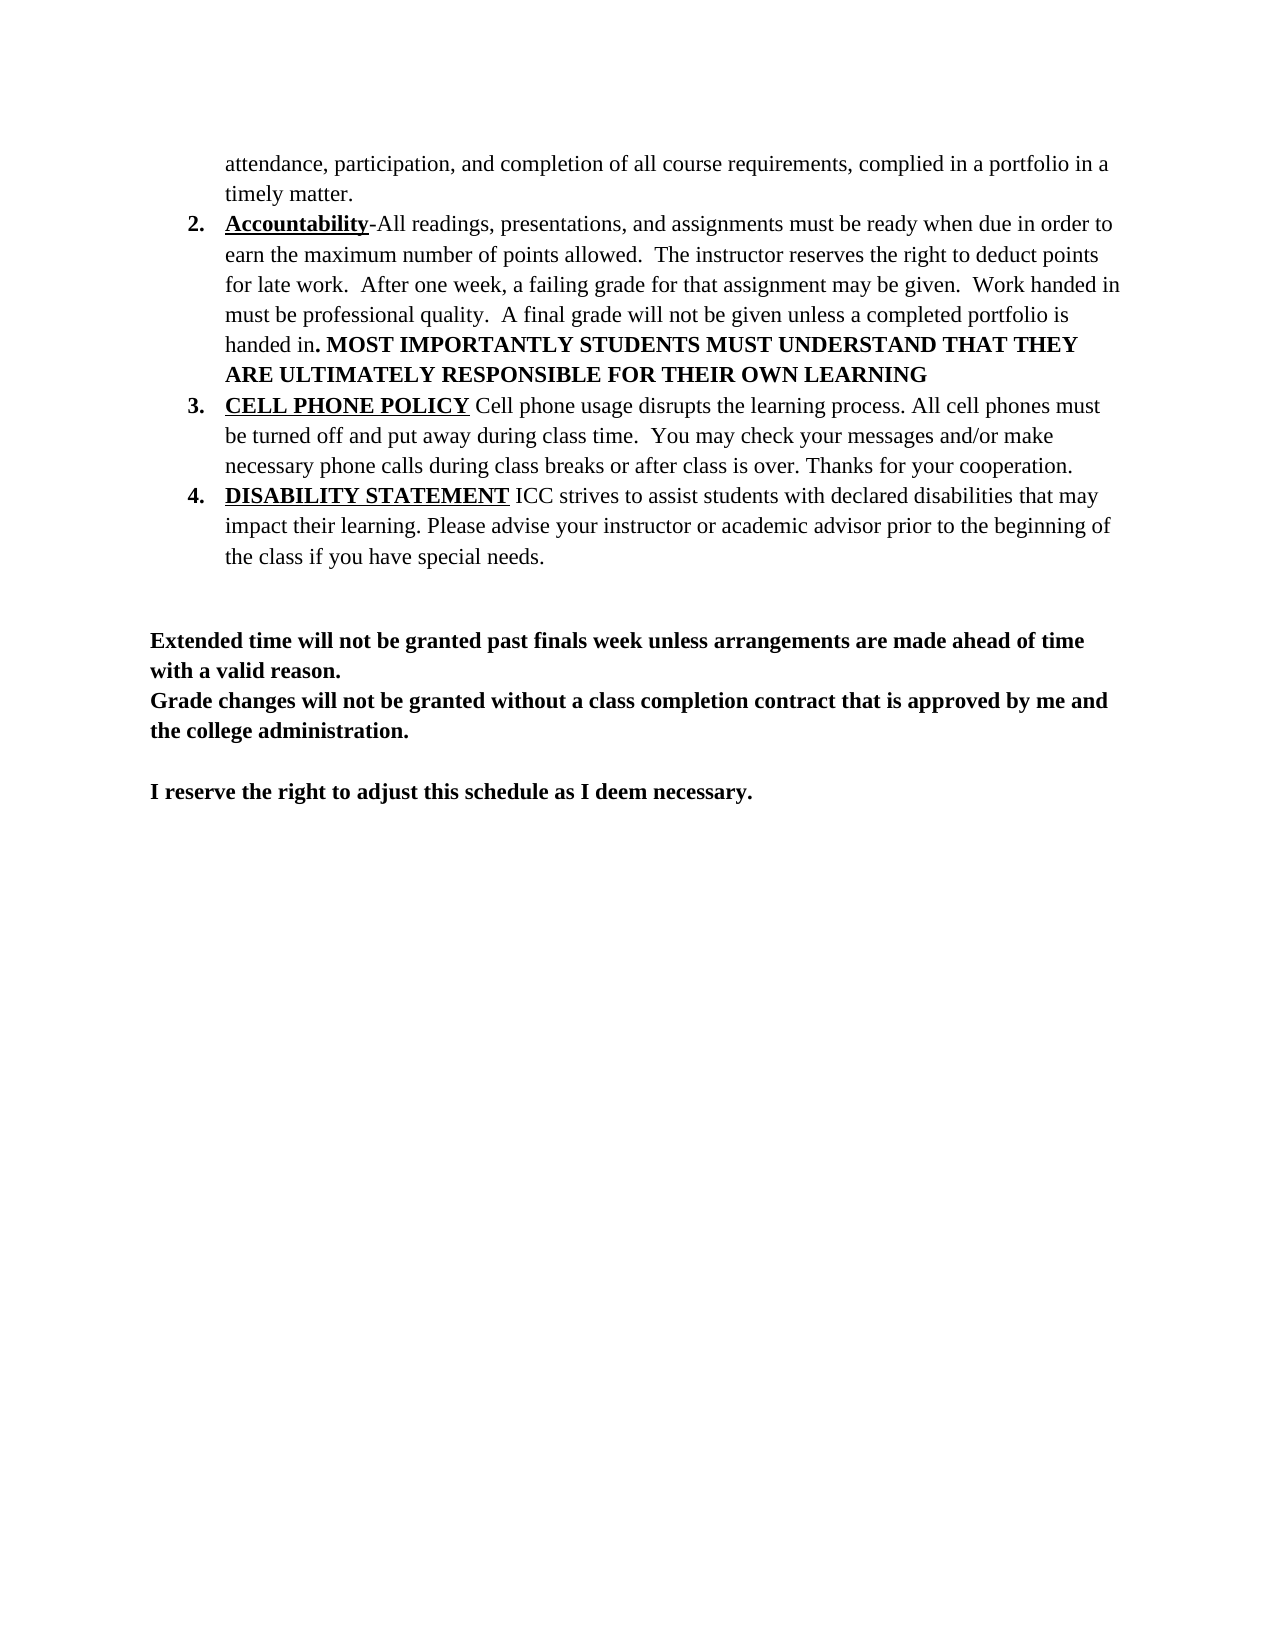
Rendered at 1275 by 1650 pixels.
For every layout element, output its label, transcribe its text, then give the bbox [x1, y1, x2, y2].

text I reserve the right to adjust this schedule as I deem necessary. [150, 778, 1125, 804]
list Accountability-All readings, presentations, and assignments must be ready when due in order to earn the maximum number of points allowed. The instructor reserves the right to deduct points for late work. After one week, a failing grade for that assignment may be given. Work handed in must be professional quality. A final grade will not be given unless a completed portfolio is handed in. MOST IMPORTANTLY STUDENTS MUST UNDERSTAND THAT THEY ARE ULTIMATELY RESPONSIBLE FOR THEIR OWN LEARNING [187, 210, 1125, 388]
text Grade changes will not be granted without a class completion contract that is approved by me and the college administration. [150, 687, 1125, 744]
list DISABILITY STATEMENT ICC strives to assist students with declared disabilities that may impact their learning. Please advise your instructor or academic advisor prior to the beginning of the class if you have special needs. [187, 482, 1125, 569]
text Extended time will not be granted past finals week unless arrangements are made ahead of time with a valid reason. [150, 627, 1125, 683]
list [187, 150, 1125, 207]
list CELL PHONE POLICY Cell phone usage disrupts the learning process. All cell phones must be turned off and put away during class time. You may check your messages and/or make necessary phone calls during class breaks or after class is over. Thanks for your cooperation. [187, 392, 1125, 478]
